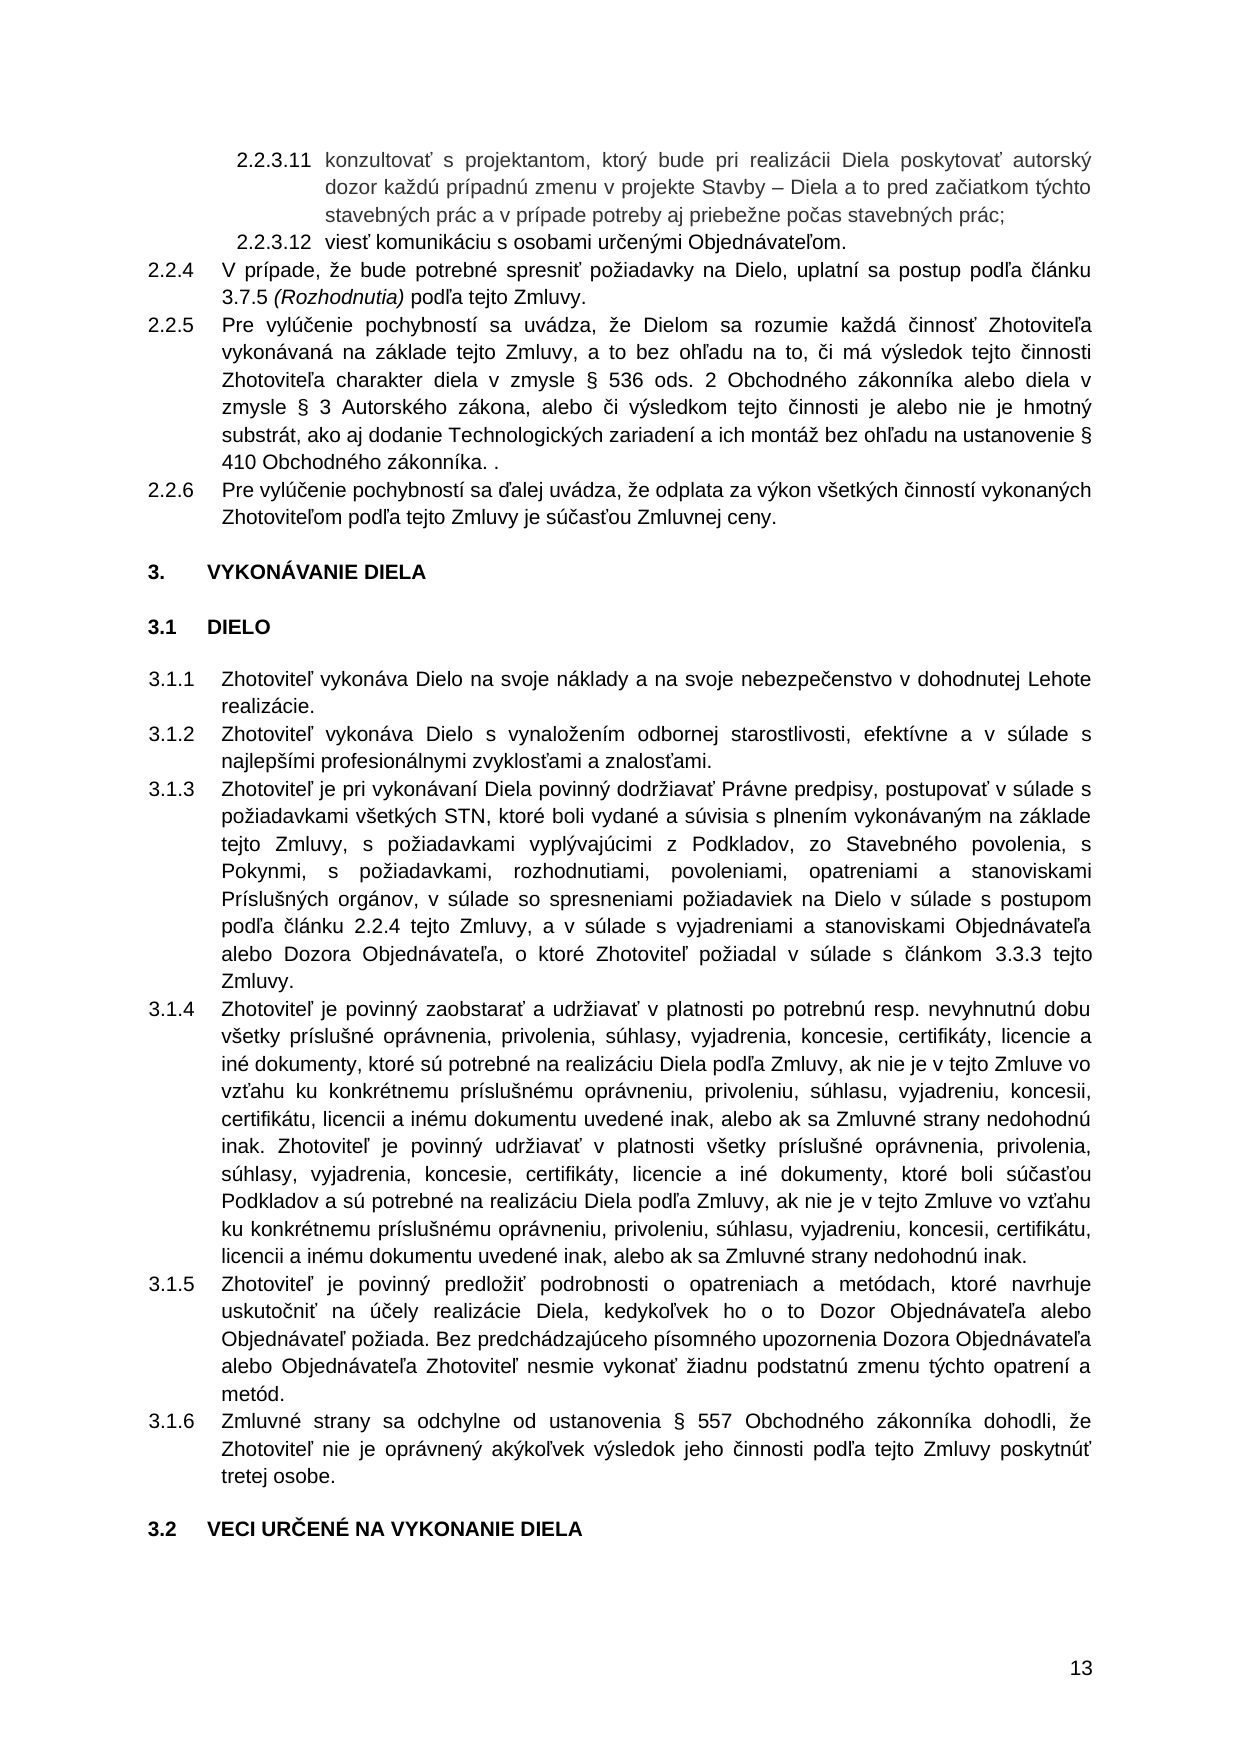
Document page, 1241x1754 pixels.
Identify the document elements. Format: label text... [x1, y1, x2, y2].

list V prípade, že bude potrebné spresniť požiadavky na Dielo, uplatní sa postup podľa článku 3.7.5 (Rozhodnutia) podľa tejto Zmluvy. [148, 258, 1092, 309]
subtitle VYKONÁVANIE DIELA [148, 560, 1092, 584]
list viesť komunikáciu s osobami určenými Objednávateľom. [236, 230, 1092, 254]
subtitle VECI URČENÉ NA VYKONANIE DIELA [148, 1517, 1092, 1541]
subtitle DIELO [148, 615, 1092, 639]
list Zhotoviteľ je povinný zaobstarať a udržiavať v platnosti po potrebnú resp. nevyhnutnú dobu všetky príslušné oprávnenia, privolenia, súhlasy, vyjadrenia, koncesie, certifikáty, licencie a iné dokumenty, ktoré sú potrebné na realizáciu Diela podľa Zmluvy, ak nie je v tejto Zmluve vo vzťahu ku konkrétnemu príslušnému oprávneniu, privoleniu, súhlasu, vyjadreniu, koncesii, certifikátu, licencii a inému dokumentu uvedené inak, alebo ak sa Zmluvné strany nedohodnú inak. Zhotoviteľ je povinný udržiavať v platnosti všetky príslušné oprávnenia, privolenia, súhlasy, vyjadrenia, koncesie, certifikáty, licencie a iné dokumenty, ktoré boli súčasťou Podkladov a sú potrebné na realizáciu Diela podľa Zmluvy, ak nie je v tejto Zmluve vo vzťahu ku konkrétnemu príslušnému oprávneniu, privoleniu, súhlasu, vyjadreniu, koncesii, certifikátu, licencii a inému dokumentu uvedené inak, alebo ak sa Zmluvné strany nedohodnú inak. [148, 997, 1092, 1268]
list Zmluvné strany sa odchylne od ustanovenia § 557 Obchodného zákonníka dohodli, že Zhotoviteľ nie je oprávnený akýkoľvek výsledok jeho činnosti podľa tejto Zmluvy poskytnúť tretej osobe. [148, 1409, 1092, 1488]
list Zhotoviteľ je pri vykonávaní Diela povinný dodržiavať Právne predpisy, postupovať v súlade s požiadavkami všetkých STN, ktoré boli vydané a súvisia s plnením vykonávaným na základe tejto Zmluvy, s požiadavkami vyplývajúcimi z Podkladov, zo Stavebného povolenia, s Pokynmi, s požiadavkami, rozhodnutiami, povoleniami, opatreniami a stanoviskami Príslušných orgánov, v súlade so spresneniami požiadaviek na Dielo v súlade s postupom podľa článku 2.2.4 tejto Zmluvy, a v súlade s vyjadreniami a stanoviskami Objednávateľa alebo Dozora Objednávateľa, o ktoré Zhotoviteľ požiadal v súlade s článkom 3.3.3 tejto Zmluvy. [148, 777, 1092, 993]
list Pre vylúčenie pochybností sa uvádza, že Dielom sa rozumie každá činnosť Zhotoviteľa vykonávaná na základe tejto Zmluvy, a to bez ohľadu na to, či má výsledok tejto činnosti Zhotoviteľa charakter diela v zmysle § 536 ods. 2 Obchodného zákonníka alebo diela v zmysle § 3 Autorského zákona, alebo či výsledkom tejto činnosti je alebo nie je hmotný substrát, ako aj dodanie Technologických zariadení a ich montáž bez ohľadu na ustanovenie § 410 Obchodného zákonníka. . [148, 313, 1092, 474]
list konzultovať s projektantom, ktorý bude pri realizácii Diela poskytovať autorský dozor každú prípadnú zmenu v projekte Stavby – Diela a to pred začiatkom týchto stavebných prác a v prípade potreby aj priebežne počas stavebných prác; [236, 148, 1092, 227]
list Pre vylúčenie pochybností sa ďalej uvádza, že odplata za výkon všetkých činností vykonaných Zhotoviteľom podľa tejto Zmluvy je súčasťou Zmluvnej ceny. [148, 478, 1092, 529]
list Zhotoviteľ vykonáva Dielo na svoje náklady a na svoje nebezpečenstvo v dohodnutej Lehote realizácie. [148, 667, 1092, 718]
list Zhotoviteľ vykonáva Dielo s vynaložením odbornej starostlivosti, efektívne a v súlade s najlepšími profesionálnymi zvyklosťami a znalosťami. [148, 722, 1092, 773]
list Zhotoviteľ je povinný predložiť podrobnosti o opatreniach a metódach, ktoré navrhuje uskutočniť na účely realizácie Diela, kedykoľvek ho o to Dozor Objednávateľa alebo Objednávateľ požiada. Bez predchádzajúceho písomného upozornenia Dozora Objednávateľa alebo Objednávateľa Zhotoviteľ nesmie vykonať žiadnu podstatnú zmenu týchto opatrení a metód. [148, 1272, 1092, 1406]
